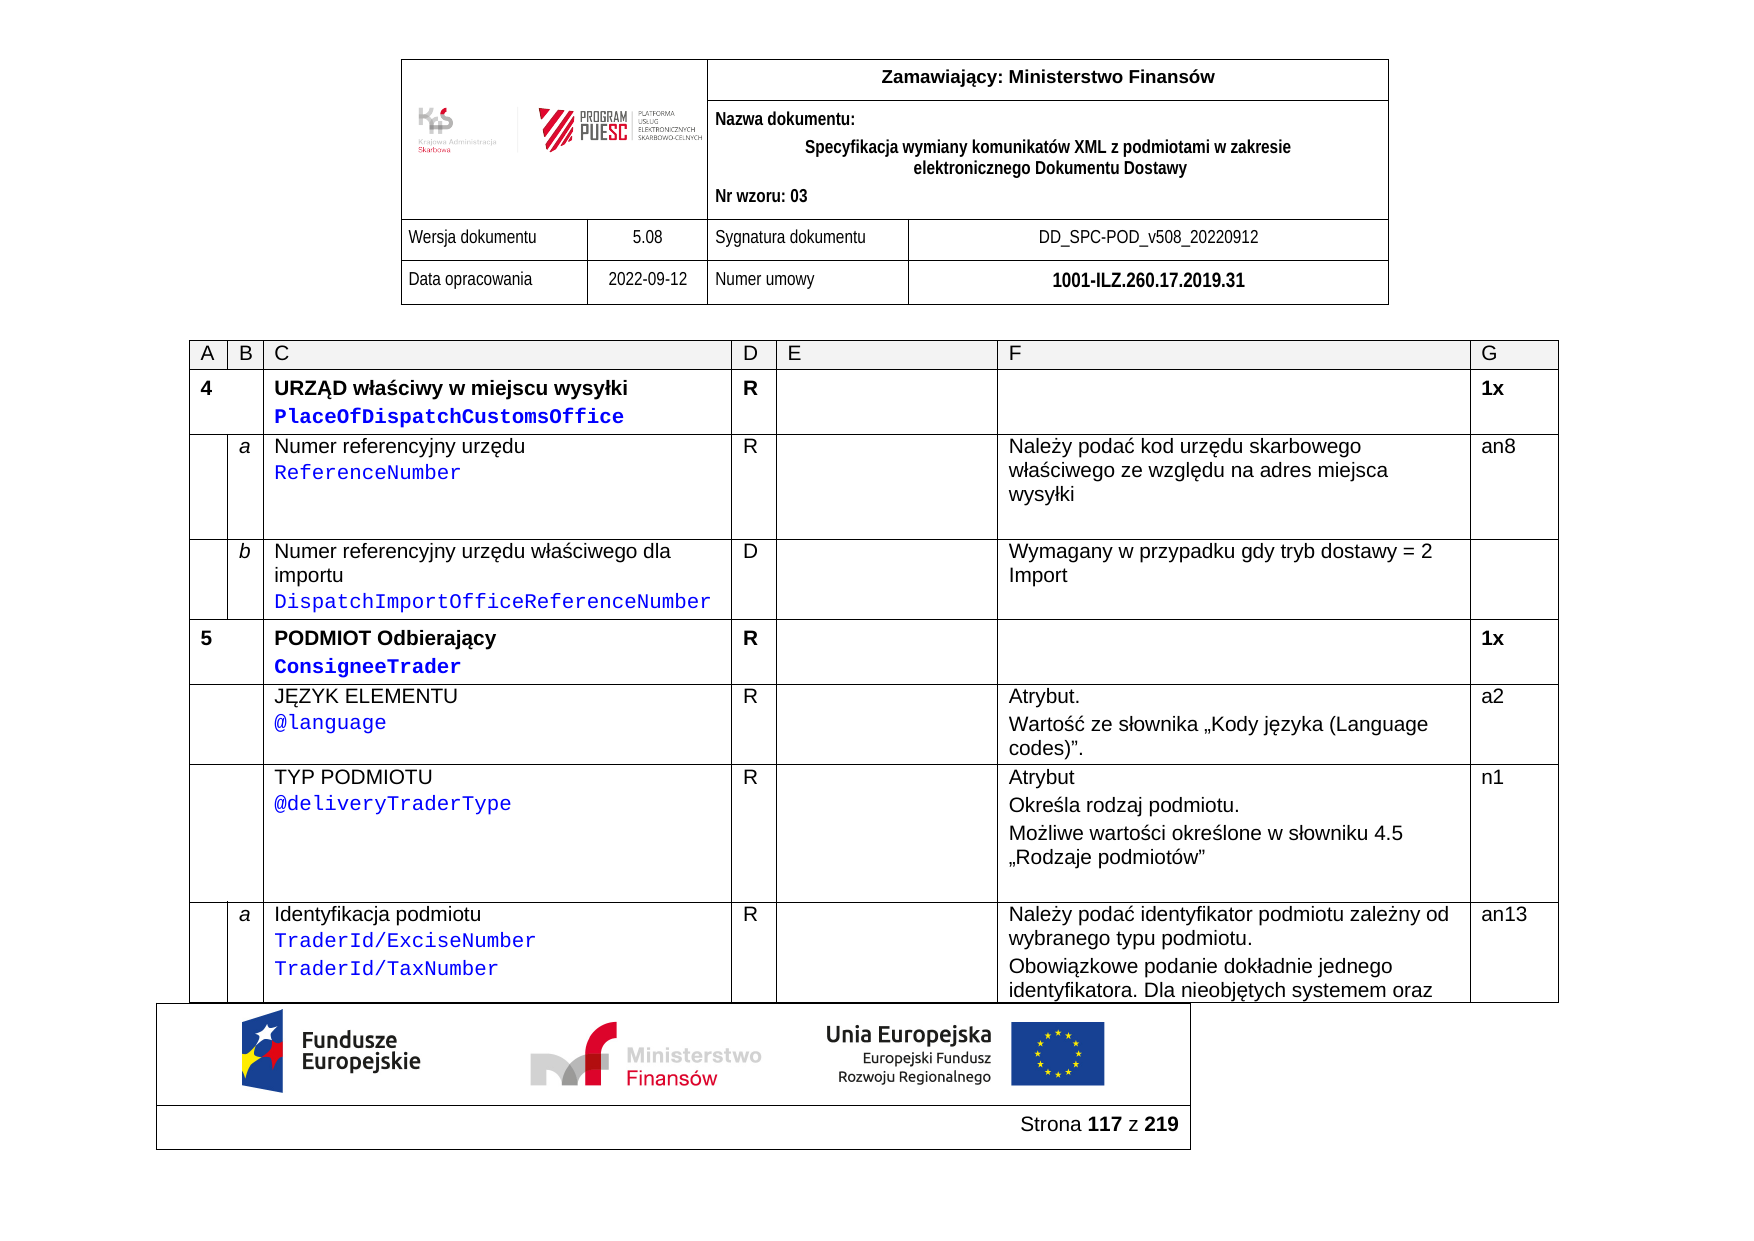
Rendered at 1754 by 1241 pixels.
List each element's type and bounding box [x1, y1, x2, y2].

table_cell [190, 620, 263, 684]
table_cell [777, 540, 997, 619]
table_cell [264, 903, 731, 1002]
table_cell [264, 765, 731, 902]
picture [408, 97, 702, 163]
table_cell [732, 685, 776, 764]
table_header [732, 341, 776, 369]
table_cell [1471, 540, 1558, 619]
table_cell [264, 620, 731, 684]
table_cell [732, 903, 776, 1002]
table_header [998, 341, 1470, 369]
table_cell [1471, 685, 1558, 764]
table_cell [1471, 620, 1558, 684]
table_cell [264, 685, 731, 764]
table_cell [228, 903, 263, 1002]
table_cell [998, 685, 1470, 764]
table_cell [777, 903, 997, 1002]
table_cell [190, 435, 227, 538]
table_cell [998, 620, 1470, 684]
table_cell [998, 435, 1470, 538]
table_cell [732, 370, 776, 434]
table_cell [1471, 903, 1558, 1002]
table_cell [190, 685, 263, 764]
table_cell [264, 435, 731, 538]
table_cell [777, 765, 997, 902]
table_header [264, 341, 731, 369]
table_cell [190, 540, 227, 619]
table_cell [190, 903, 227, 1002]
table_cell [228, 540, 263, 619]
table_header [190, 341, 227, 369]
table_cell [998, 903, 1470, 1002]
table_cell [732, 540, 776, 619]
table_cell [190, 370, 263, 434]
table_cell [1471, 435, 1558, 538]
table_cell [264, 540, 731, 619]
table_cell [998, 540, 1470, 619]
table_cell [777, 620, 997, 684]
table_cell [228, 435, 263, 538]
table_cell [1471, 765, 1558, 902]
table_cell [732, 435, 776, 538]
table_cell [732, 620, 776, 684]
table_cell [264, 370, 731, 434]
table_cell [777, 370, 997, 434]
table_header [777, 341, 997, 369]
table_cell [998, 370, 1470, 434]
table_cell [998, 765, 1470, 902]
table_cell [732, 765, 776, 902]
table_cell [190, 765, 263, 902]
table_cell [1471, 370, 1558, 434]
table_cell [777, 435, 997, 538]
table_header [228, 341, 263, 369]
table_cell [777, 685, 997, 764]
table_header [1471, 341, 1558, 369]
picture [242, 1009, 1105, 1093]
